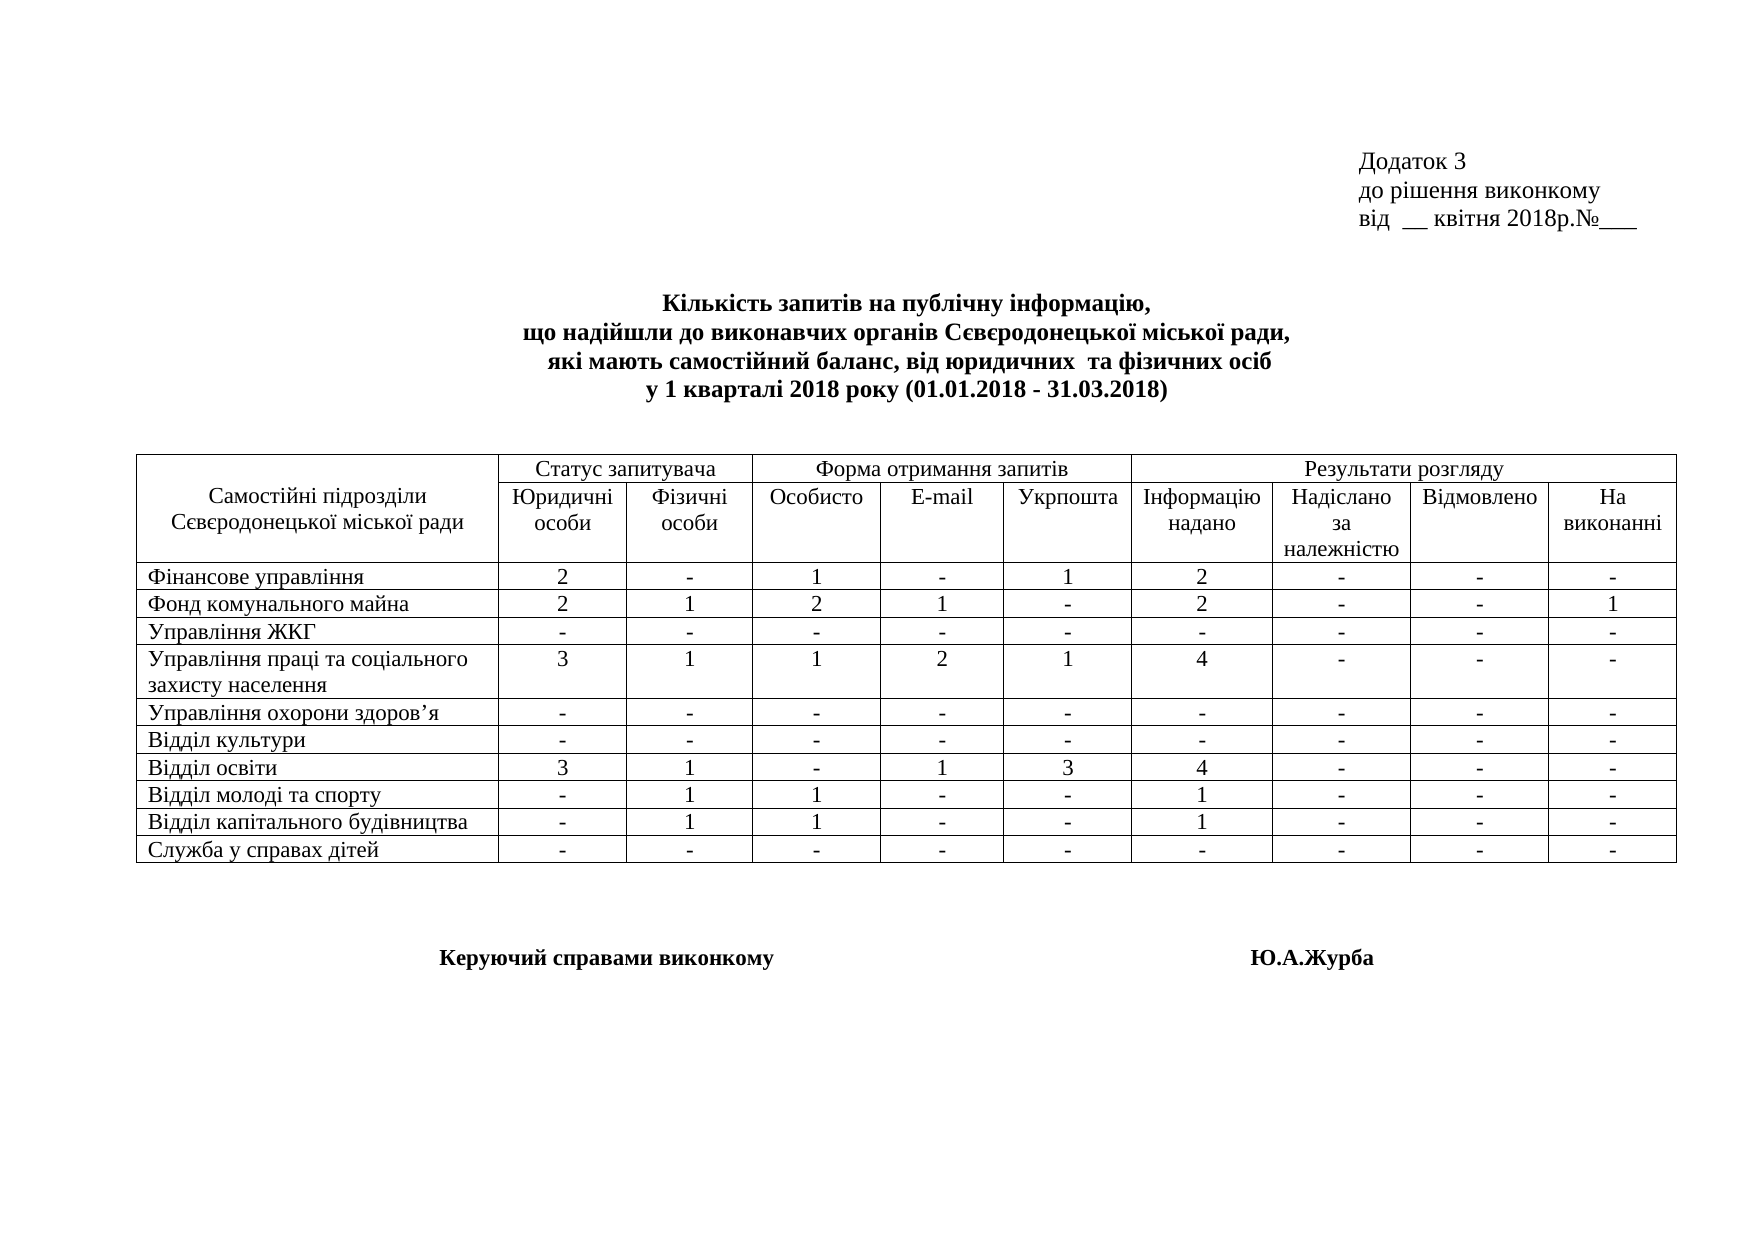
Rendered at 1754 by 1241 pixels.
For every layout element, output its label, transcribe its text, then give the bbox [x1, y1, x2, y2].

table_cell Інформацію надано [1132, 483, 1272, 562]
table_cell 1 [627, 590, 752, 617]
table_cell - [1549, 618, 1676, 644]
table_cell Укрпошта [1004, 483, 1131, 562]
table_cell - [753, 618, 880, 644]
table_cell - [1132, 699, 1272, 725]
table_cell - [499, 699, 626, 725]
table_cell 2 [1132, 590, 1272, 617]
table_cell Фізичні особи [627, 483, 752, 562]
table_cell 2 [753, 590, 880, 617]
table_cell - [627, 699, 752, 725]
text у 1 кварталі 2018 року (01.01.2018 - 31.03.2018) [148, 374, 1665, 403]
table_cell - [1273, 809, 1410, 835]
table_cell 3 [499, 754, 626, 780]
table_cell - [1273, 645, 1410, 698]
table_cell 1 [627, 645, 752, 698]
table_header Статус запитувача [499, 455, 752, 482]
table_cell 1 [1004, 645, 1131, 698]
table_cell - [881, 699, 1003, 725]
table_cell - [1273, 836, 1410, 862]
table_cell - [881, 618, 1003, 644]
table_cell 2 [1132, 563, 1272, 589]
table_cell 1 [627, 781, 752, 807]
table_cell 1 [753, 809, 880, 835]
table_header Самостійні підрозділи Сєвєродонецької міської ради [137, 455, 498, 562]
table_cell - [1549, 726, 1676, 753]
table_cell - [1411, 645, 1548, 698]
table_cell - [1273, 590, 1410, 617]
text Керуючий справами виконкому Ю.А.Журба [148, 944, 1665, 971]
table_cell - [1549, 809, 1676, 835]
table_cell На виконанні [1549, 483, 1676, 562]
table_cell - [881, 809, 1003, 835]
table_cell - [1273, 781, 1410, 807]
table_cell 2 [499, 590, 626, 617]
table_cell - [499, 618, 626, 644]
table_cell - [499, 726, 626, 753]
table_cell Відділ капітального будівництва [137, 809, 498, 835]
table_cell - [881, 563, 1003, 589]
table_cell - [1411, 590, 1548, 617]
table_cell - [1411, 781, 1548, 807]
table_cell - [1273, 726, 1410, 753]
table_cell - [499, 781, 626, 807]
table_cell - [1004, 809, 1131, 835]
table_cell Фінансове управління [137, 563, 498, 589]
table_cell Служба у справах дітей [137, 836, 498, 862]
table_cell 2 [499, 563, 626, 589]
table_cell Відділ культури [137, 726, 498, 753]
text що надійшли до виконавчих органів Сєвєродонецької міської ради, [148, 317, 1665, 346]
table_cell 4 [1132, 645, 1272, 698]
table_cell - [627, 726, 752, 753]
table_cell - [1411, 726, 1548, 753]
table_cell - [1273, 563, 1410, 589]
table_cell - [1549, 699, 1676, 725]
table_cell - [1132, 726, 1272, 753]
table_cell 3 [1004, 754, 1131, 780]
table_cell - [1132, 836, 1272, 862]
table_cell - [753, 836, 880, 862]
table_cell Управління охорони здоров’я [137, 699, 498, 725]
table_cell 1 [881, 590, 1003, 617]
table_cell - [1004, 699, 1131, 725]
table_cell 1 [1132, 809, 1272, 835]
table_cell 1 [1549, 590, 1676, 617]
table_cell - [627, 618, 752, 644]
table_cell 1 [1132, 781, 1272, 807]
table_cell Відділ освіти [137, 754, 498, 780]
table_cell 1 [1004, 563, 1131, 589]
table_cell - [499, 836, 626, 862]
table_cell 1 [753, 645, 880, 698]
table_cell Особисто [753, 483, 880, 562]
table_cell 1 [753, 563, 880, 589]
table_cell - [753, 699, 880, 725]
table_cell - [1004, 726, 1131, 753]
table_cell 2 [881, 645, 1003, 698]
table_cell - [1004, 836, 1131, 862]
table_cell - [1411, 836, 1548, 862]
table_cell Управління праці та соціального захисту населення [137, 645, 498, 698]
table_cell Юридичні особи [499, 483, 626, 562]
table_header Форма отримання запитів [753, 455, 1131, 482]
table_cell - [1273, 699, 1410, 725]
table_cell - [753, 754, 880, 780]
table_cell 1 [627, 809, 752, 835]
table_cell Управління ЖКГ [137, 618, 498, 644]
table_cell - [1004, 590, 1131, 617]
table_cell - [1411, 563, 1548, 589]
table_cell 1 [753, 781, 880, 807]
table_cell - [881, 781, 1003, 807]
table_cell - [499, 809, 626, 835]
text Кількість запитів на публічну інформацію, [148, 288, 1665, 317]
table_cell - [1004, 618, 1131, 644]
table_cell - [1549, 836, 1676, 862]
table_cell - [627, 836, 752, 862]
table_header Результати розгляду [1132, 455, 1676, 482]
table_cell - [1411, 754, 1548, 780]
table_cell Фонд комунального майна [137, 590, 498, 617]
table_cell - [1549, 645, 1676, 698]
table_cell Е-mail [881, 483, 1003, 562]
table_cell - [753, 726, 880, 753]
text до рішення виконкому [1358, 175, 1665, 203]
table_cell 4 [1132, 754, 1272, 780]
table_cell - [1549, 754, 1676, 780]
table_cell - [1132, 618, 1272, 644]
table_cell - [1273, 618, 1410, 644]
table_cell 1 [627, 754, 752, 780]
table_cell Відділ молоді та спорту [137, 781, 498, 807]
table_cell - [1411, 809, 1548, 835]
table_cell - [881, 726, 1003, 753]
text Додаток 3 [1358, 146, 1665, 175]
table_cell - [1411, 618, 1548, 644]
table_cell - [627, 563, 752, 589]
table_cell - [1004, 781, 1131, 807]
table_cell - [1549, 563, 1676, 589]
table_cell - [1549, 781, 1676, 807]
table_cell 3 [499, 645, 626, 698]
table_cell Надіслано за належністю [1273, 483, 1410, 562]
table_cell - [1411, 699, 1548, 725]
table_cell - [1273, 754, 1410, 780]
table_cell Відмовлено [1411, 483, 1548, 562]
table_cell 1 [881, 754, 1003, 780]
table_cell - [881, 836, 1003, 862]
text від __ квітня 2018р.№___ [1358, 203, 1665, 232]
text які мають самостійний баланс, від юридичних та фізичних осіб [148, 346, 1665, 374]
